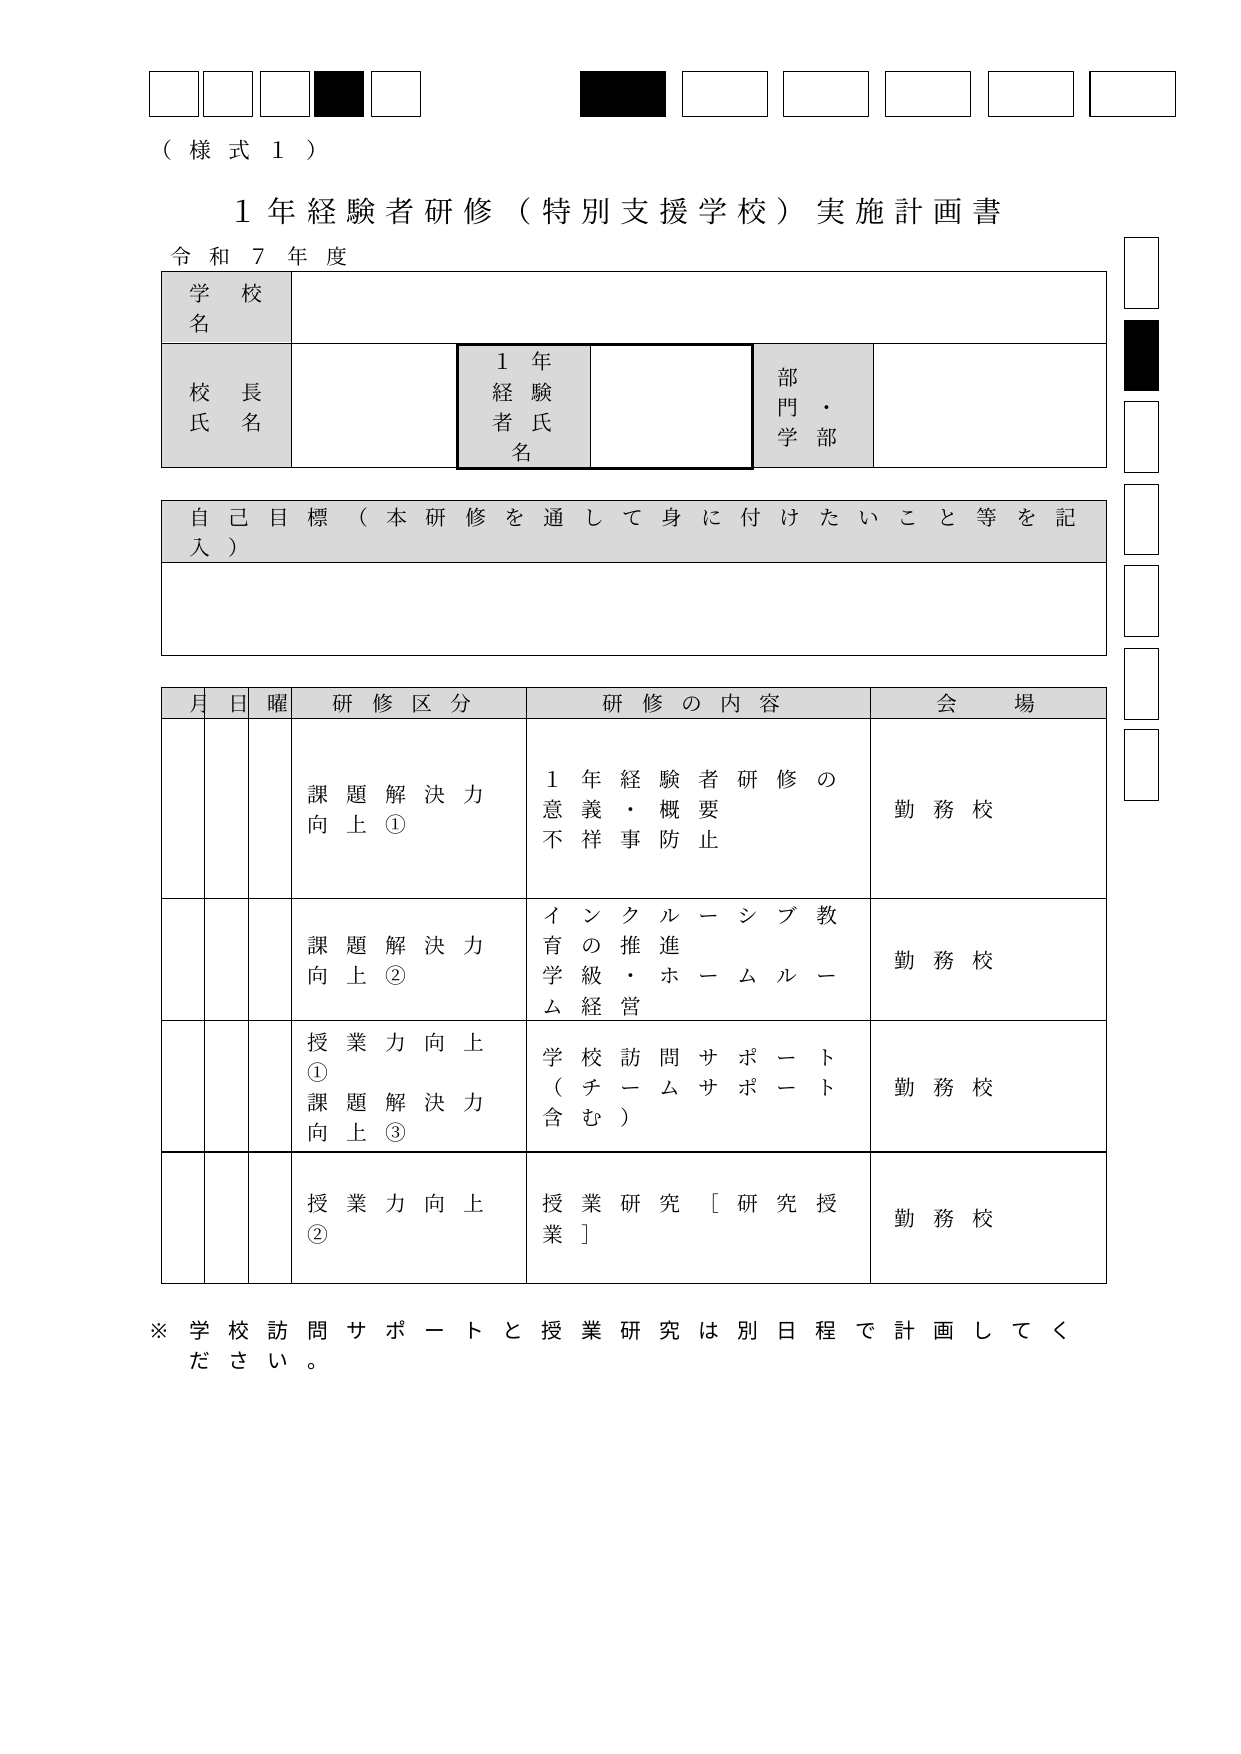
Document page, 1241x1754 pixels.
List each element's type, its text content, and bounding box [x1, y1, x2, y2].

table_cell [162, 563, 1106, 655]
table_cell [205, 899, 248, 1020]
table_cell 部門・学部 [754, 344, 873, 467]
table_cell [591, 346, 751, 467]
table_cell [205, 1153, 248, 1283]
table_cell [249, 1021, 291, 1151]
table_header [292, 272, 1106, 342]
text （様式１） [150, 119, 1090, 180]
table_cell 授業力向上② [292, 1153, 526, 1283]
table_cell 自己目標（本研修を通して身に付けたいこと等を記入） [162, 501, 1106, 562]
table_cell 勤務校 [871, 1021, 1106, 1151]
table_cell [162, 899, 204, 1020]
table_cell 授業研究［研究授業］ [527, 1153, 870, 1283]
table_cell １年経験者研修の意義・概要 不祥事防止 [527, 719, 870, 898]
table_cell [249, 719, 291, 898]
table_cell [162, 719, 204, 898]
table_cell 勤務校 [871, 719, 1106, 898]
table_header 研修区分 [292, 688, 526, 718]
table_header 日 [205, 688, 248, 718]
table_cell [162, 1153, 204, 1283]
table_cell 授業力向上① 課題解決力向上③ [292, 1021, 526, 1151]
text １年経験者研修（特別支援学校）実施計画書 [150, 180, 1090, 240]
table_cell 学校訪問サポート（チームサポート含む） [527, 1021, 870, 1151]
table_cell [249, 899, 291, 1020]
table_header 曜 [249, 688, 291, 718]
table_cell [874, 344, 1106, 467]
table_header 月 [162, 688, 204, 718]
table_cell [162, 1021, 204, 1151]
table_cell 校長氏名 [162, 344, 291, 467]
table_cell 勤務校 [871, 899, 1106, 1020]
table_header 学校名 [162, 272, 291, 342]
table_cell 課題解決力向上② [292, 899, 526, 1020]
table_cell １年経験者氏 名 [459, 346, 590, 467]
table_cell 勤務校 [871, 1153, 1106, 1283]
table_cell [205, 719, 248, 898]
table_cell [292, 344, 456, 467]
table_cell [249, 1153, 291, 1283]
text 令和７年度 [150, 240, 1090, 271]
table_header 会 場 [871, 688, 1106, 718]
table_cell インクルーシブ教育の推進 学級・ホームルーム経営 [527, 899, 870, 1020]
list 学校訪問サポートと授業研究は別日程で計画してください。 [150, 1314, 1090, 1375]
table_cell [162, 468, 1107, 500]
table_cell [205, 1021, 248, 1151]
table_cell 課題解決力向上① [292, 719, 526, 898]
table_header 研修の内容 [527, 688, 870, 718]
